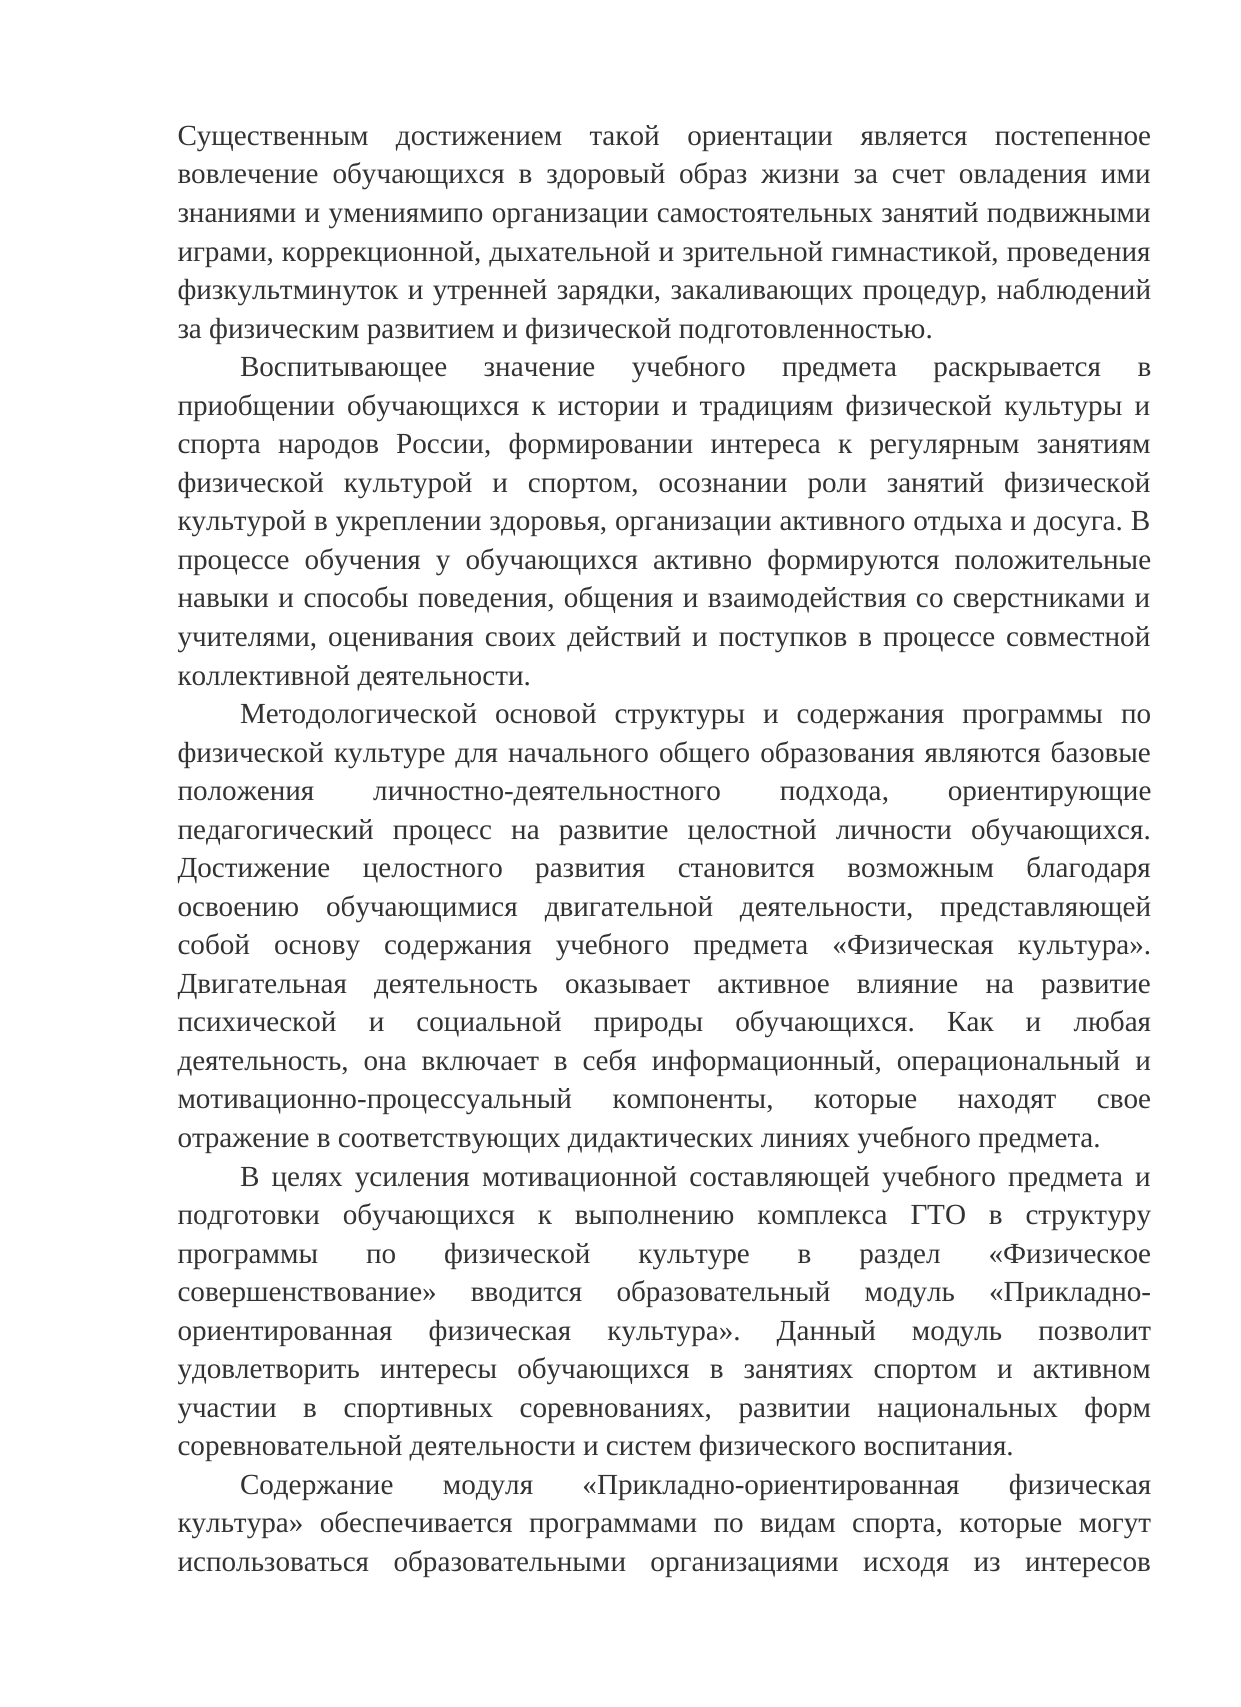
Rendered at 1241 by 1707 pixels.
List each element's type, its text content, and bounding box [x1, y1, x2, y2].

text Методологической основой структуры и содержания программы по физической культуре для начального общего образования являются базовые положения личностно-деятельностного подхода, ориентирующие педагогический процесс на развитие целостной личности обучающихся. Достижение целостного развития становится возможным благодаря освоению обучающимися двигательной деятельности, представляющей собой основу содержания учебного предмета «Физическая культура». Двигательная деятельность оказывает активное влияние на развитие психической и социальной природы обучающихся. Как и любая деятельность, она включает в себя информационный, операциональный и мотивационно-процессуальный компоненты, которые находят свое отражение в соответствующих дидактических линиях учебного предмета. [177, 696, 1152, 1154]
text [177, 1467, 1152, 1578]
text В целях усиления мотивационной составляющей учебного предмета и подготовки обучающихся к выполнению комплекса ГТО в структуру программы по физической культуре в раздел «Физическое совершенствование» вводится образовательный модуль «Прикладно-ориентированная физическая культура». Данный модуль позволит удовлетворить интересы обучающихся в занятиях спортом и активном участии в спортивных соревнованиях, развитии национальных форм соревновательной деятельности и систем физического воспитания. [177, 1159, 1152, 1462]
text Воспитывающее значение учебного предмета раскрывается в приобщении обучающихся к истории и традициям физической культуры и спорта народов России, формировании интереса к регулярным занятиям физической культурой и спортом, осознании роли занятий физической культурой в укреплении здоровья, организации активного отдыха и досуга. В процессе обучения у обучающихся активно формируются положительные навыки и способы поведения, общения и взаимодействия со сверстниками и учителями, оценивания своих действий и поступков в процессе совместной коллективной деятельности. [177, 349, 1152, 691]
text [177, 118, 1152, 344]
